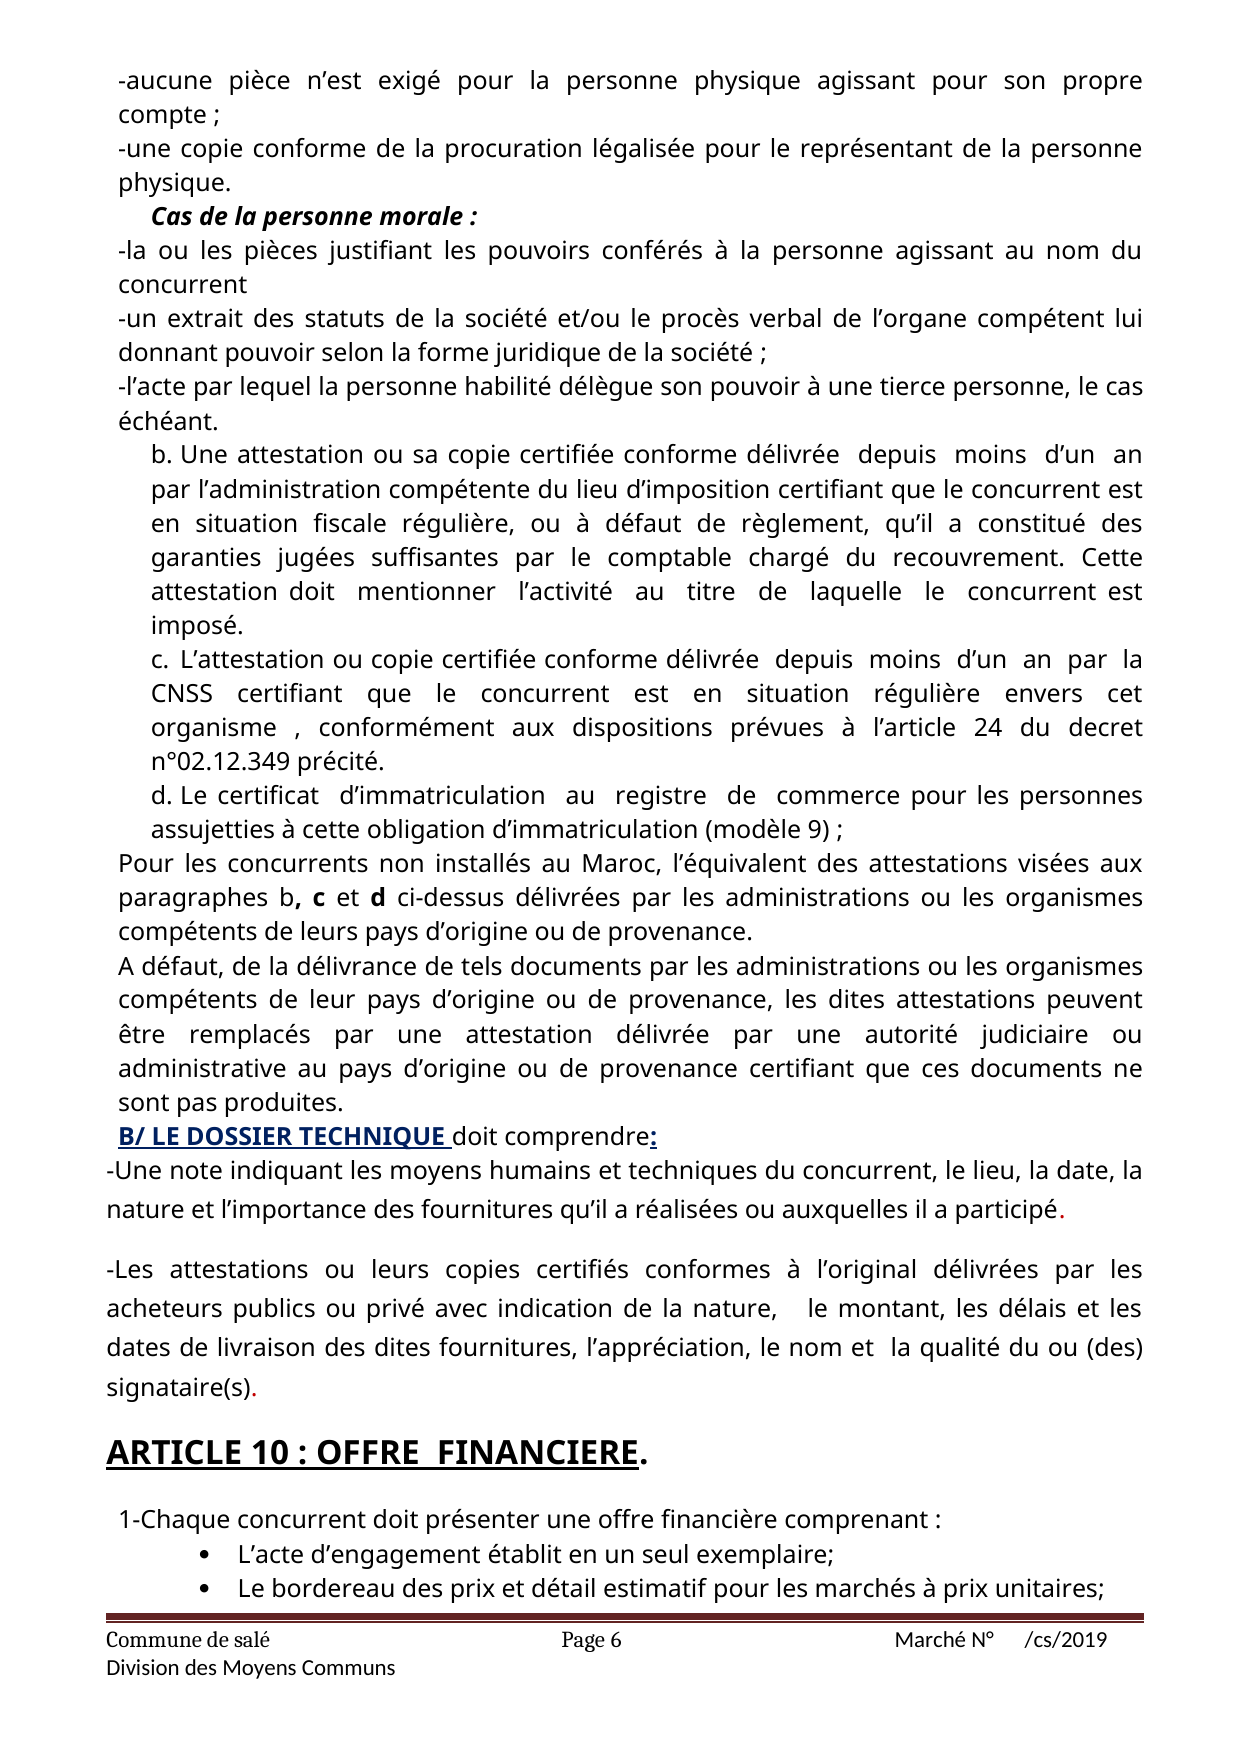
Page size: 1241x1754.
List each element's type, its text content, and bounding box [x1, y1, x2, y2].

text -un extrait des statuts de la société et/ou le procès verbal de l’organe compétent lui donnant pouvoir selon la forme juridique de la société ; [118, 301, 1144, 369]
text -une copie conforme de la procuration légalisée pour le représentant de la personne physique. [118, 131, 1144, 199]
text -Une note indiquant les moyens humains et techniques du concurrent, le lieu, la date, la nature et l’importance des fournitures qu’il a réalisées ou auxquelles il a participé. [106, 1152, 1144, 1226]
list L’attestation ou copie certifiée conforme délivrée depuis moins d’un an par la CNSS certifiant que le concurrent est en situation régulière envers cet organisme , conformément aux dispositions prévues à l’article 24 du decret n°02.12.349 précité. [151, 642, 1144, 778]
list L’acte d’engagement établit en un seul exemplaire; [200, 1536, 1144, 1570]
text B/ LE DOSSIER TECHNIQUE doit comprendre: [118, 1118, 1144, 1152]
text Cas de la personne morale : [151, 199, 1144, 233]
text 1-Chaque concurrent doit présenter une offre financière comprenant : [118, 1502, 1144, 1536]
list Une attestation ou sa copie certifiée conforme délivrée depuis moins d’un an par l’administration compétente du lieu d’imposition certifiant que le concurrent est en situation fiscale régulière, ou à défaut de règlement, qu’il a constitué des garanties jugées suffisantes par le comptable chargé du recouvrement. Cette attestation doit mentionner l’activité au titre de laquelle le concurrent est imposé. [151, 437, 1144, 642]
text -l’acte par lequel la personne habilité délègue son pouvoir à une tierce personne, le cas échéant. [118, 369, 1144, 437]
list Le bordereau des prix et détail estimatif pour les marchés à prix unitaires; [200, 1570, 1144, 1604]
text ARTICLE 10 : OFFRE FINANCIERE. [106, 1429, 1144, 1474]
list Le certificat d’immatriculation au registre de commerce pour les personnes assujetties à cette obligation d’immatriculation (modèle 9) ; [151, 778, 1144, 846]
text -Les attestations ou leurs copies certifiés conformes à l’original délivrées par les acheteurs publics ou privé avec indication de la nature, le montant, les délais et les dates de livraison des dites fournitures, l’appréciation, le nom et la qualité du ou (des) signataire(s). [106, 1252, 1144, 1403]
text -aucune pièce n’est exigé pour la personne physique agissant pour son propre compte ; [118, 62, 1144, 131]
text Pour les concurrents non installés au Maroc, l’équivalent des attestations visées aux paragraphes b, c et d ci-dessus délivrées par les administrations ou les organismes compétents de leurs pays d’origine ou de provenance. [118, 846, 1144, 948]
text -la ou les pièces justifiant les pouvoirs conférés à la personne agissant au nom du concurrent [118, 233, 1144, 301]
text A défaut, de la délivrance de tels documents par les administrations ou les organismes compétents de leur pays d’origine ou de provenance, les dites attestations peuvent être remplacés par une attestation délivrée par une autorité judiciaire ou administrative au pays d’origine ou de provenance certifiant que ces documents ne sont pas produites. [118, 948, 1144, 1118]
